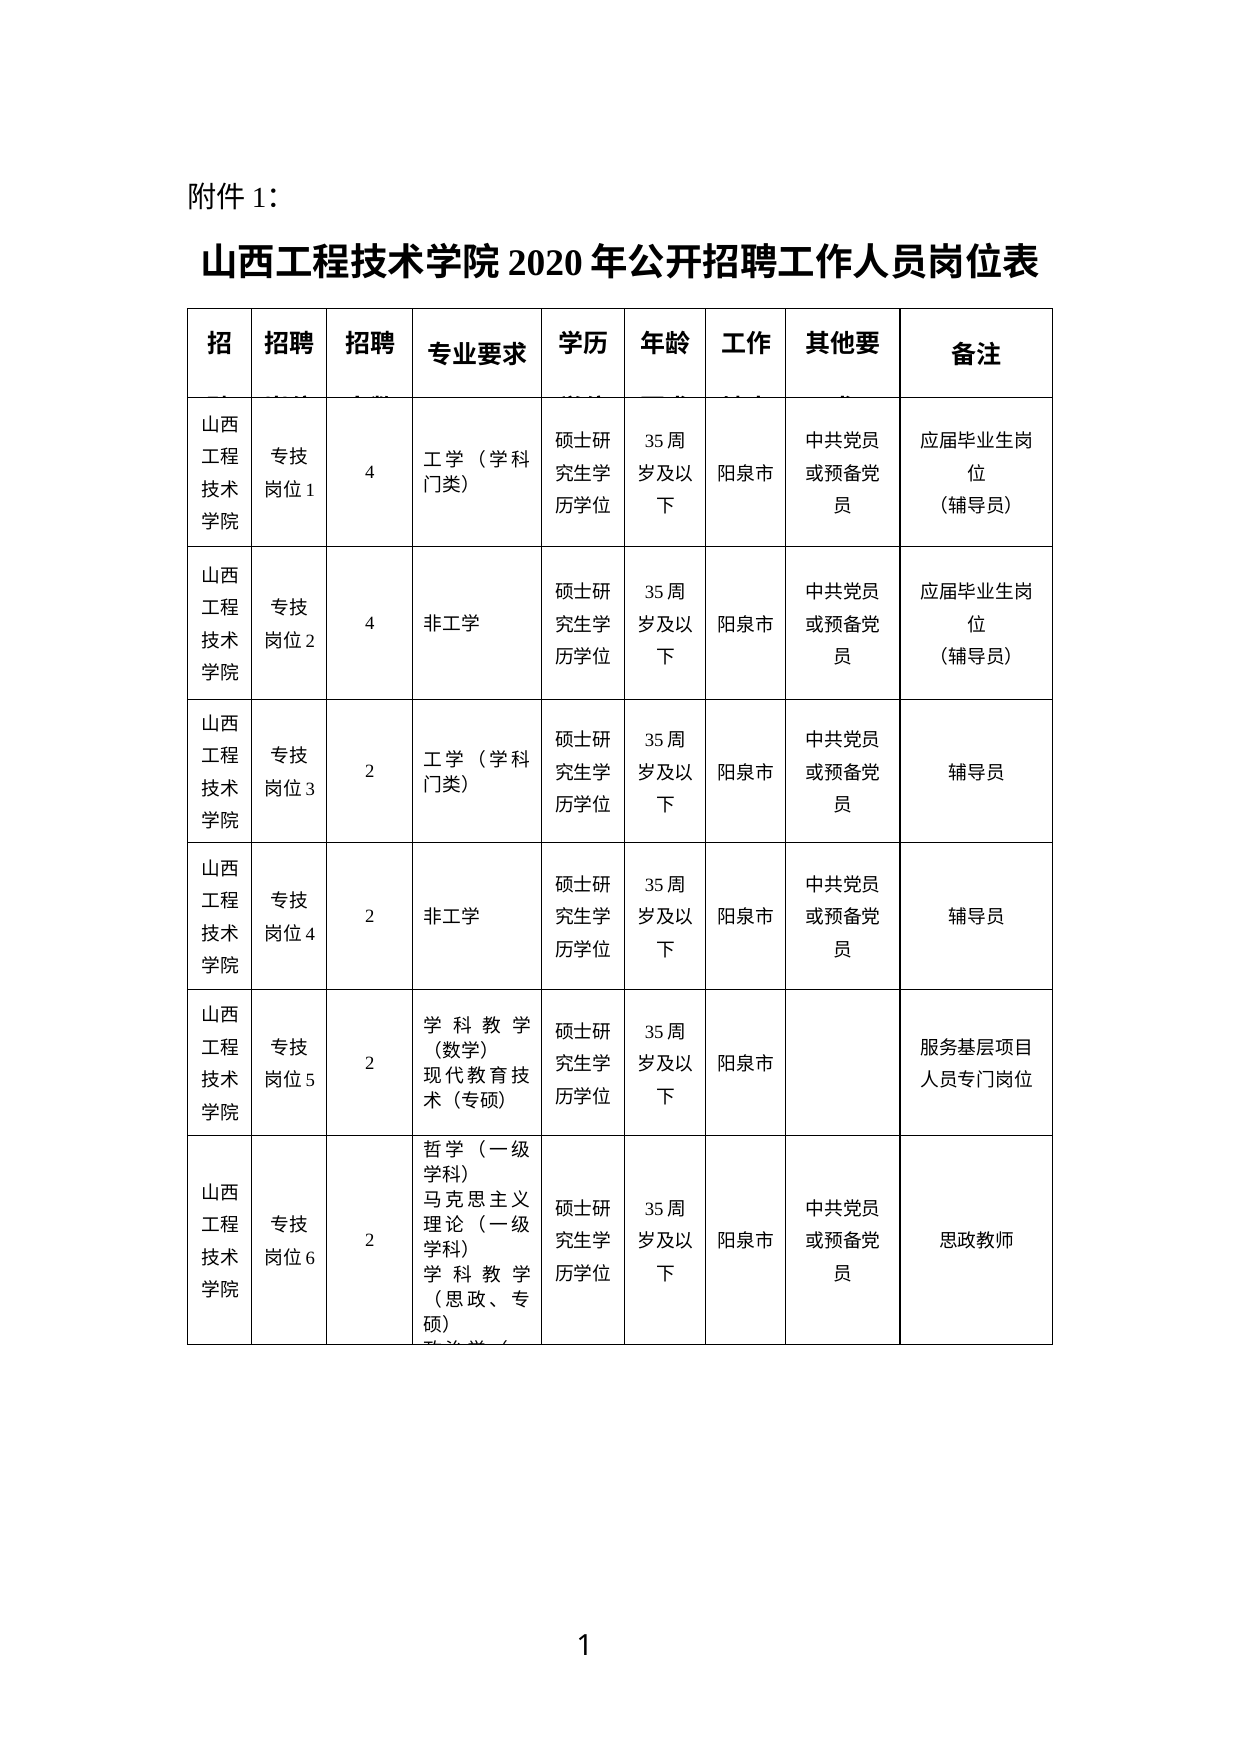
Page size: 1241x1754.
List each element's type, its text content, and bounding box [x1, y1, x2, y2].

table_cell 辅导员 [901, 843, 1052, 989]
table_cell 非工学 [413, 547, 541, 699]
table_cell 硕士研 究生学 历学位 [542, 398, 624, 546]
table_cell 辅导员 [901, 700, 1052, 842]
table_cell 山西 工程 技术 学院 [188, 398, 251, 546]
table_cell 专技岗位2 [252, 547, 326, 699]
table_cell 山西 工程 技术 学院 [188, 700, 251, 842]
table_header 备注 [901, 309, 1052, 397]
table_cell 学科教学（数学） 现代教育技术（专硕） [413, 990, 541, 1135]
table_header 招聘 单位 [188, 309, 251, 397]
table_header 学历学位要求 [542, 309, 624, 397]
table_header 工作地点 [706, 309, 785, 397]
table_cell 工学（学科门类） [413, 398, 541, 546]
table_header 招聘 岗位 [252, 309, 326, 397]
table_cell 工学（学科门类） [413, 700, 541, 842]
table_cell 4 [327, 547, 412, 699]
table_cell 专技岗位4 [252, 843, 326, 989]
table_cell 专技岗位5 [252, 990, 326, 1135]
table_cell 4 [327, 398, 412, 546]
table_header 其他要求 [786, 309, 899, 397]
table_cell 哲学（一级学科） 马克思主义理论（一级学科） 学科教学（思政、专硕） 政治学（一级学科） [413, 1136, 541, 1343]
table_cell 山西 工程 技术 学院 [188, 547, 251, 699]
table_cell 中共党员或预备党员 [786, 398, 899, 546]
table_header 专业要求 [413, 309, 541, 397]
table_cell 2 [327, 1136, 412, 1343]
table_cell 阳泉市 [706, 1136, 785, 1343]
table_cell 山西 工程 技术 学院 [188, 843, 251, 989]
table_cell 专技岗位3 [252, 700, 326, 842]
table_cell 中共党员或预备党员 [786, 1136, 899, 1343]
table_cell [786, 990, 899, 1135]
table_cell 应届毕业生岗位 （辅导员） [901, 547, 1052, 699]
table_cell 35周岁及以下 [625, 1136, 705, 1343]
table_cell 35周岁及以下 [625, 700, 705, 842]
table_header 招聘 人数 [327, 309, 412, 397]
table_cell 硕士研 究生学 历学位 [542, 843, 624, 989]
table_cell 2 [327, 990, 412, 1135]
table_cell 2 [327, 843, 412, 989]
table_cell 阳泉市 [706, 398, 785, 546]
table_cell 阳泉市 [706, 843, 785, 989]
table_cell 应届毕业生岗位 （辅导员） [901, 398, 1052, 546]
table_cell 思政教师 [901, 1136, 1052, 1343]
table_cell 专技岗位1 [252, 398, 326, 546]
table_cell 35周岁及以下 [625, 990, 705, 1135]
table_cell 硕士研 究生学 历学位 [542, 547, 624, 699]
table_cell 35周岁及以下 [625, 843, 705, 989]
table_cell 山西 工程 技术 学院 [188, 990, 251, 1135]
table_cell 硕士研 究生学 历学位 [542, 700, 624, 842]
table_cell 非工学 [413, 843, 541, 989]
table_cell 中共党员或预备党员 [786, 547, 899, 699]
table_cell 山西 工程 技术 学院 [188, 1136, 251, 1343]
table_cell 2 [327, 700, 412, 842]
table_cell 硕士研究生学历学位 [542, 1136, 624, 1343]
table_cell 服务基层项目人员专门岗位 [901, 990, 1052, 1135]
text 附件1： [187, 162, 1053, 227]
text 山西工程技术学院2020年公开招聘工作人员岗位表 [187, 227, 1053, 292]
table_cell 35周岁及以下 [625, 547, 705, 699]
table_cell 阳泉市 [706, 700, 785, 842]
table_cell 中共党员或预备党员 [786, 843, 899, 989]
table_cell 阳泉市 [706, 547, 785, 699]
table_header 年龄要求 [625, 309, 705, 397]
table_cell 35周岁及以下 [625, 398, 705, 546]
table_cell 阳泉市 [706, 990, 785, 1135]
table_cell 中共党员或预备党员 [786, 700, 899, 842]
table_cell 硕士研究生学历学位 [542, 990, 624, 1135]
table_cell 专技岗位6 [252, 1136, 326, 1343]
